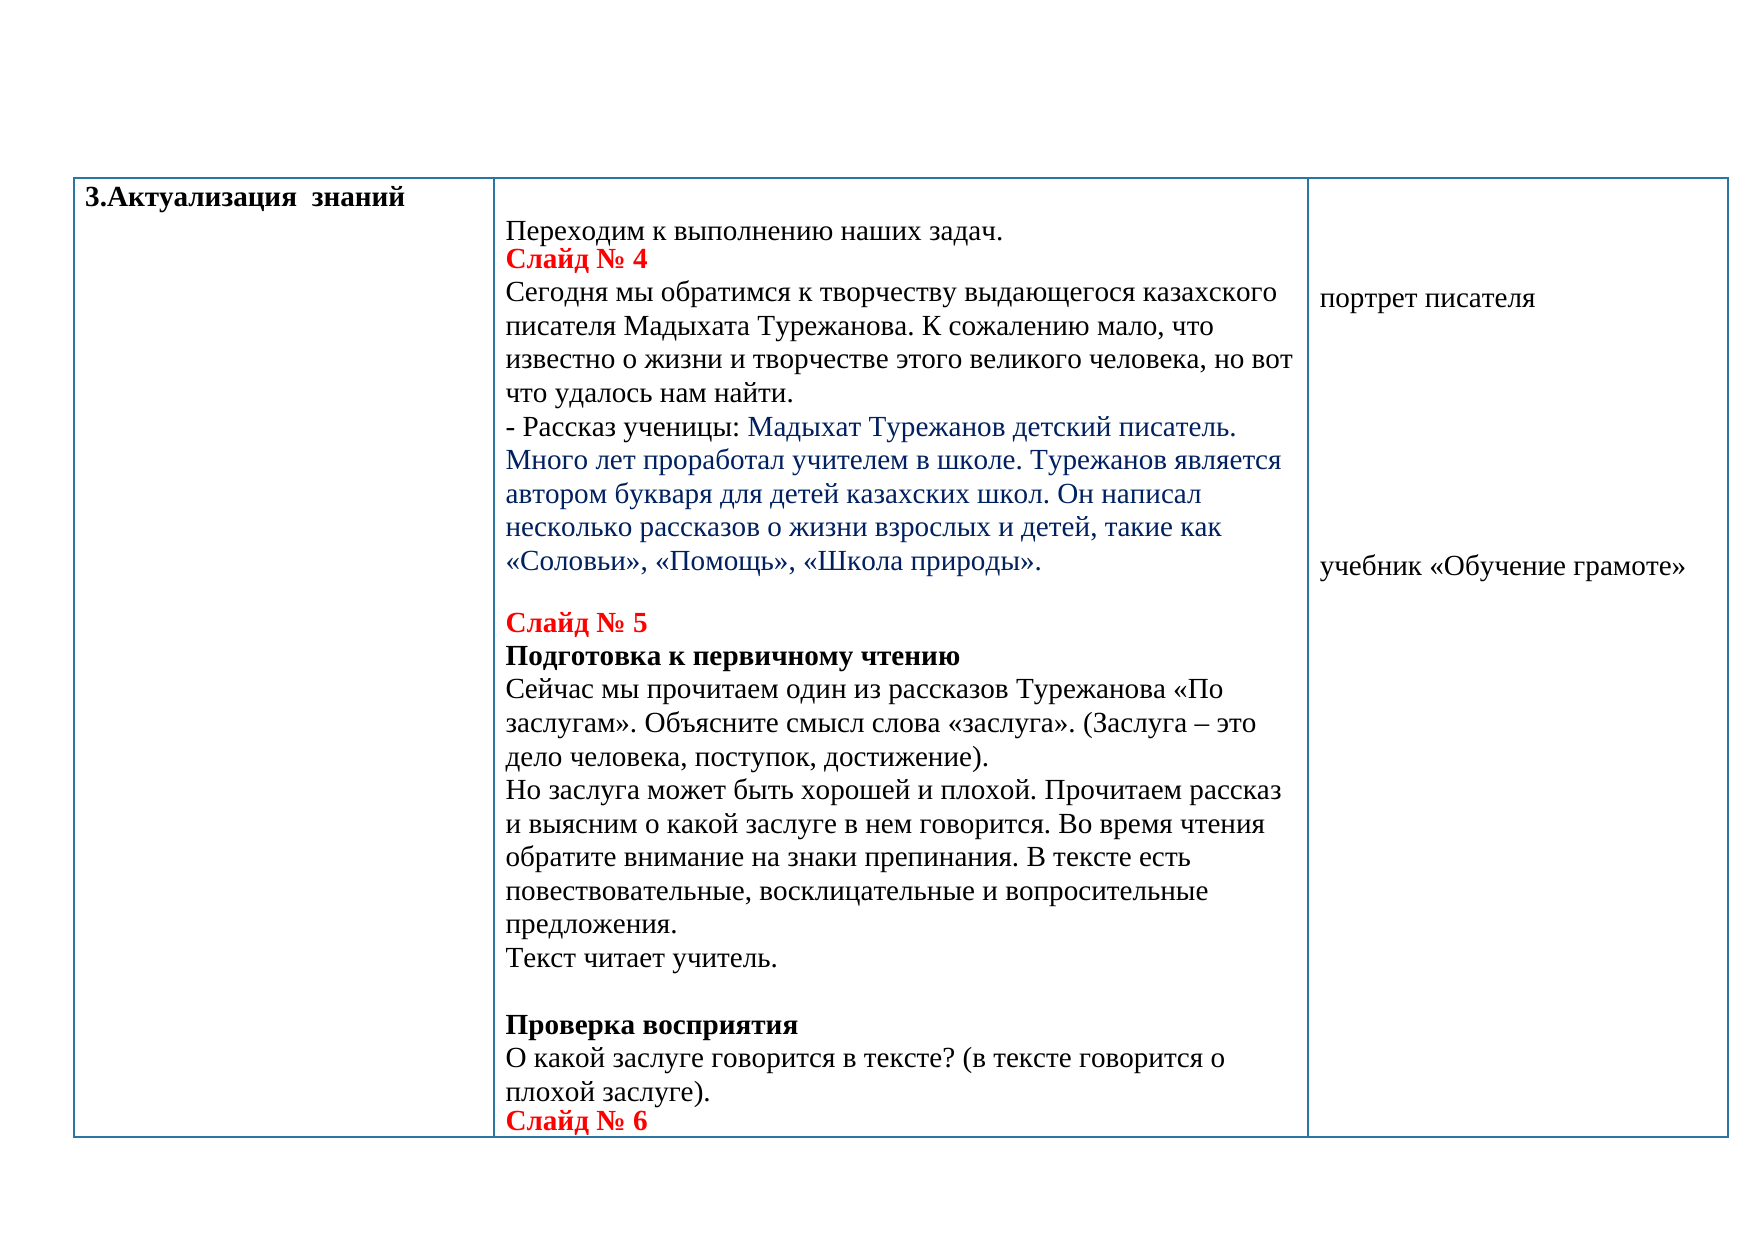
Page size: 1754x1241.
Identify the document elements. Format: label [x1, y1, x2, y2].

table_cell [1309, 179, 1727, 1136]
table_cell [75, 179, 493, 1136]
table_cell [495, 179, 1307, 1136]
